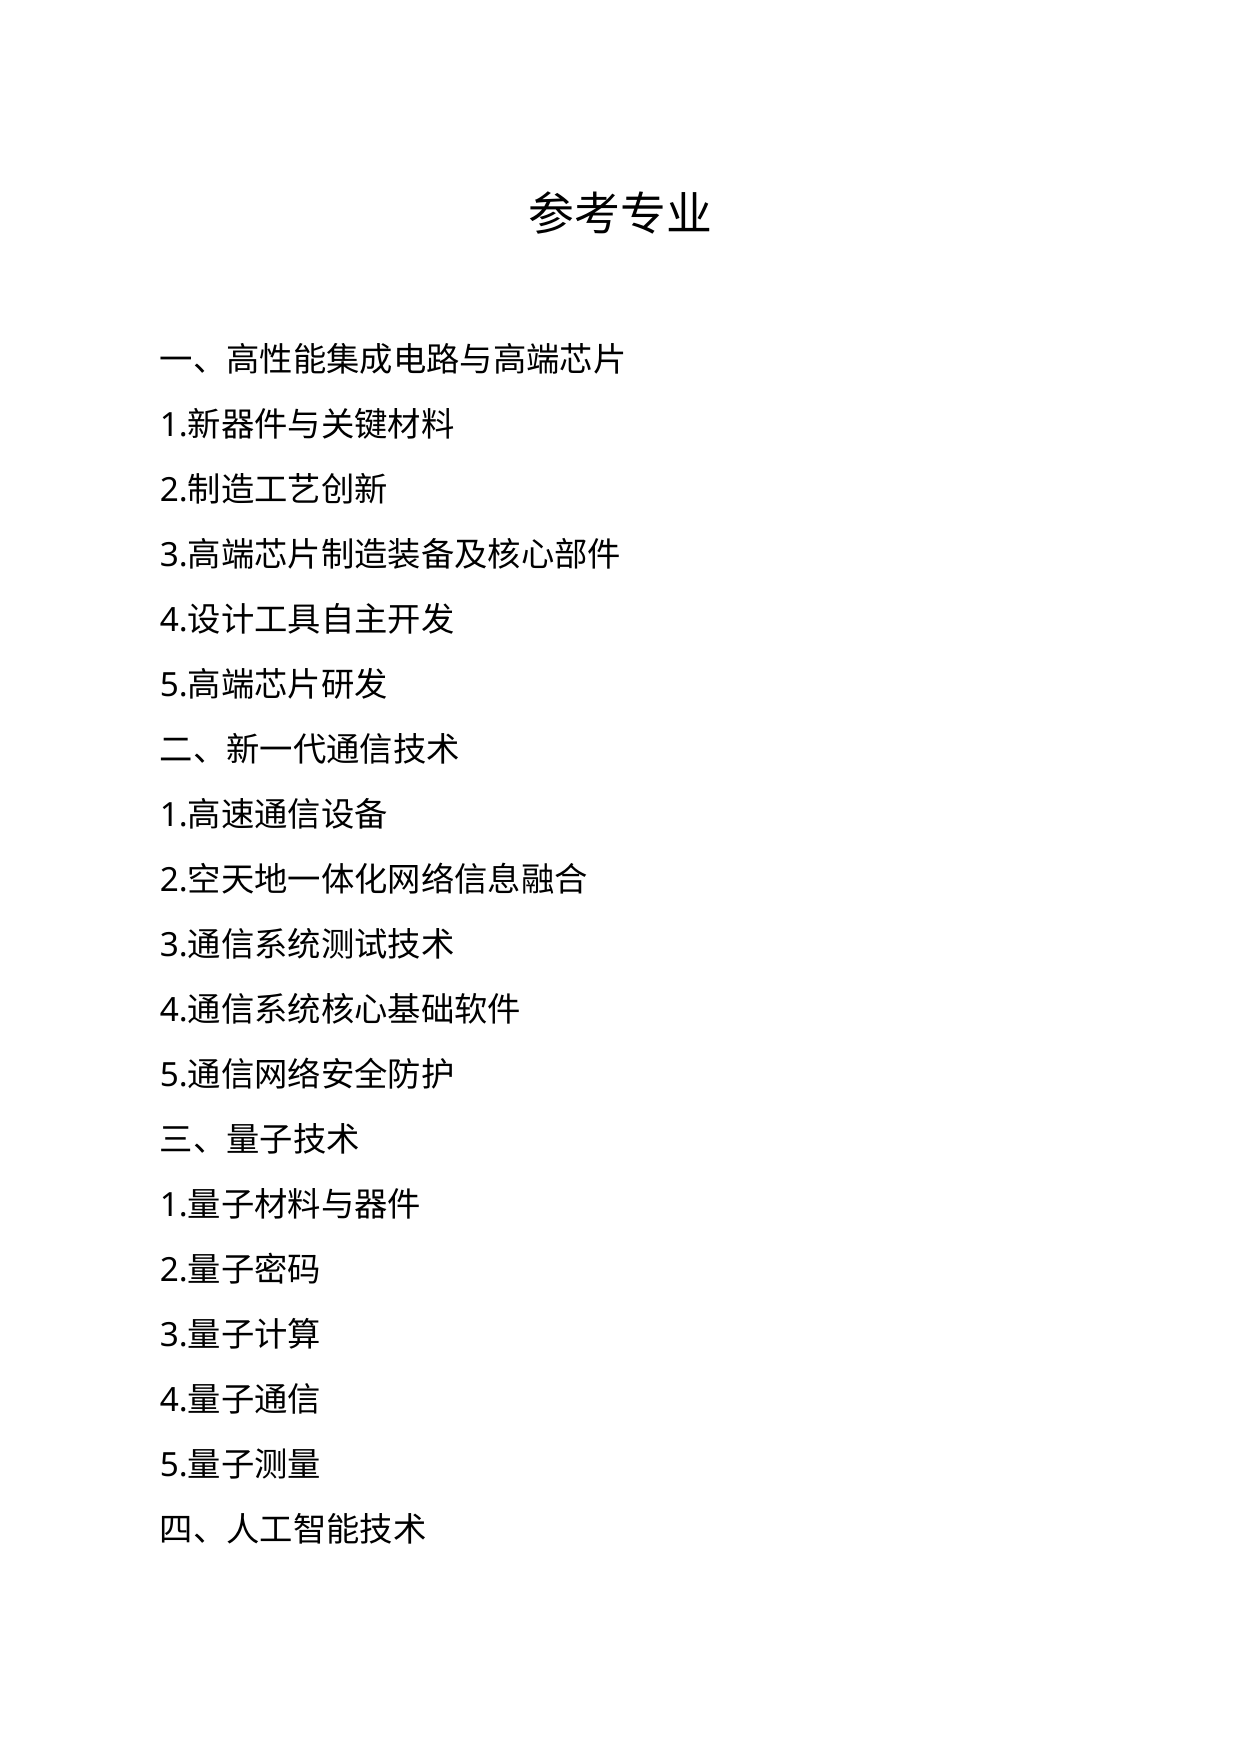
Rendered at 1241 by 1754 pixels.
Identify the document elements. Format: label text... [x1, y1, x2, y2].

text 4.通信系统核心基础软件 [159, 974, 1081, 1039]
text 3.通信系统测试技术 [159, 909, 1081, 974]
text 4.设计工具自主开发 [159, 584, 1081, 649]
text 5.高端芯片研发 [159, 649, 1081, 714]
text 3.量子计算 [159, 1299, 1081, 1364]
text 1.新器件与关键材料 [159, 389, 1081, 454]
text 一、高性能集成电路与高端芯片 [159, 324, 1081, 389]
text 2.空天地一体化网络信息融合 [159, 844, 1081, 909]
text 2.制造工艺创新 [159, 454, 1081, 519]
text 1.量子材料与器件 [159, 1169, 1081, 1234]
text 3.高端芯片制造装备及核心部件 [159, 519, 1081, 584]
text 5.量子测量 [159, 1429, 1081, 1494]
text 5.通信网络安全防护 [159, 1039, 1081, 1104]
text 参考专业 [159, 162, 1081, 259]
text 三、量子技术 [159, 1104, 1081, 1169]
text 4.量子通信 [159, 1364, 1081, 1429]
text 2.量子密码 [159, 1234, 1081, 1299]
text 二、新一代通信技术 [159, 714, 1081, 779]
text 四、人工智能技术 [159, 1494, 1081, 1559]
text 1.高速通信设备 [159, 779, 1081, 844]
